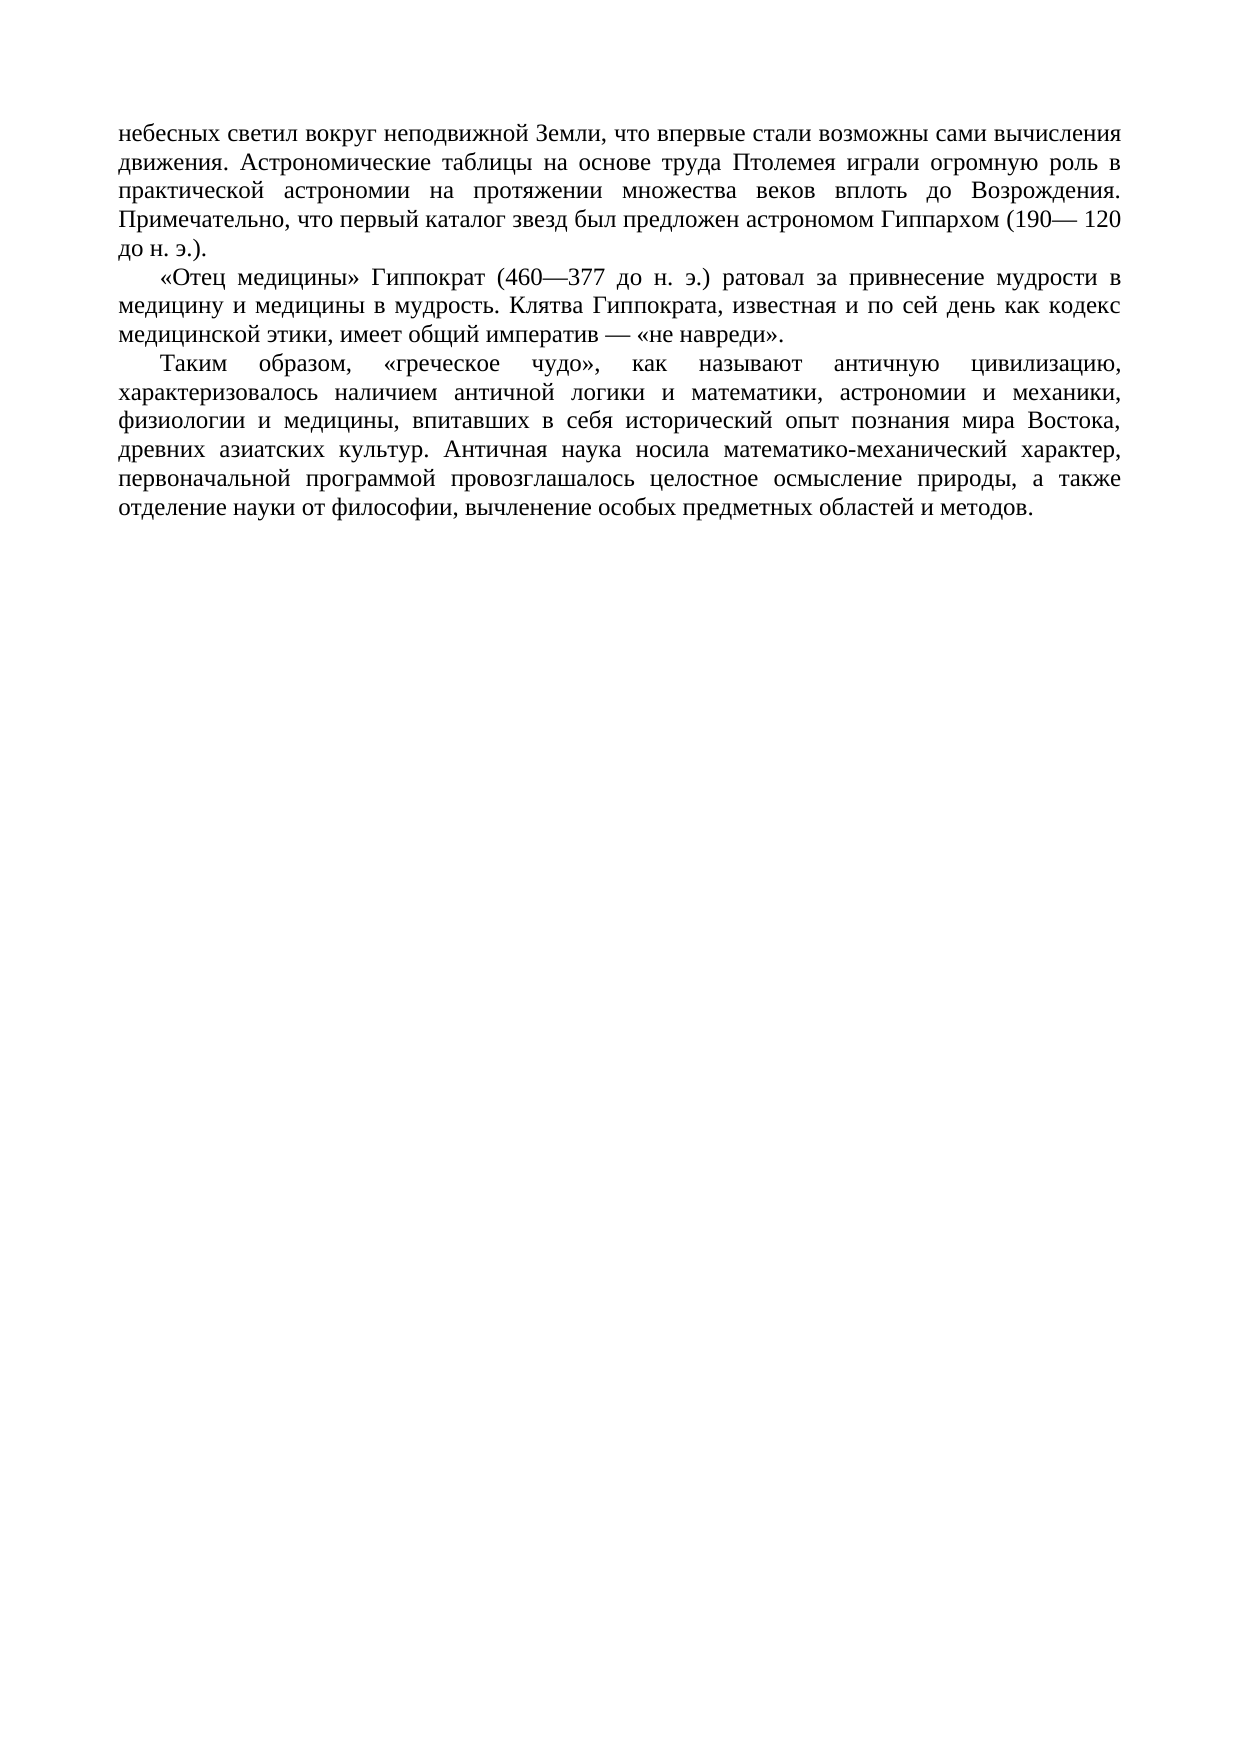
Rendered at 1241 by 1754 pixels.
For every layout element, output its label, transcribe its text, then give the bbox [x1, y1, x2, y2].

text Таким образом, «греческое чудо», как называют античную цивилизацию, характеризовалось наличием античной логики и математики, астрономии и механики, физиологии и медицины, впитавших в себя исторический опыт познания мира Востока, древних азиатских культур. Античная наука носила математико-механический характер, первоначальной программой провозглашалось целостное осмысление природы, а также отделение науки от философии, вычленение особых предметных областей и методов. [118, 348, 1122, 521]
text «Отец медицины» Гиппократ (460—377 до н. э.) ратовал за привнесение мудрости в медицину и медицины в мудрость. Клятва Гиппократа, известная и по сей день как кодекс медицинской этики, имеет общий императив — «не навреди». [118, 262, 1122, 348]
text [118, 118, 1122, 262]
